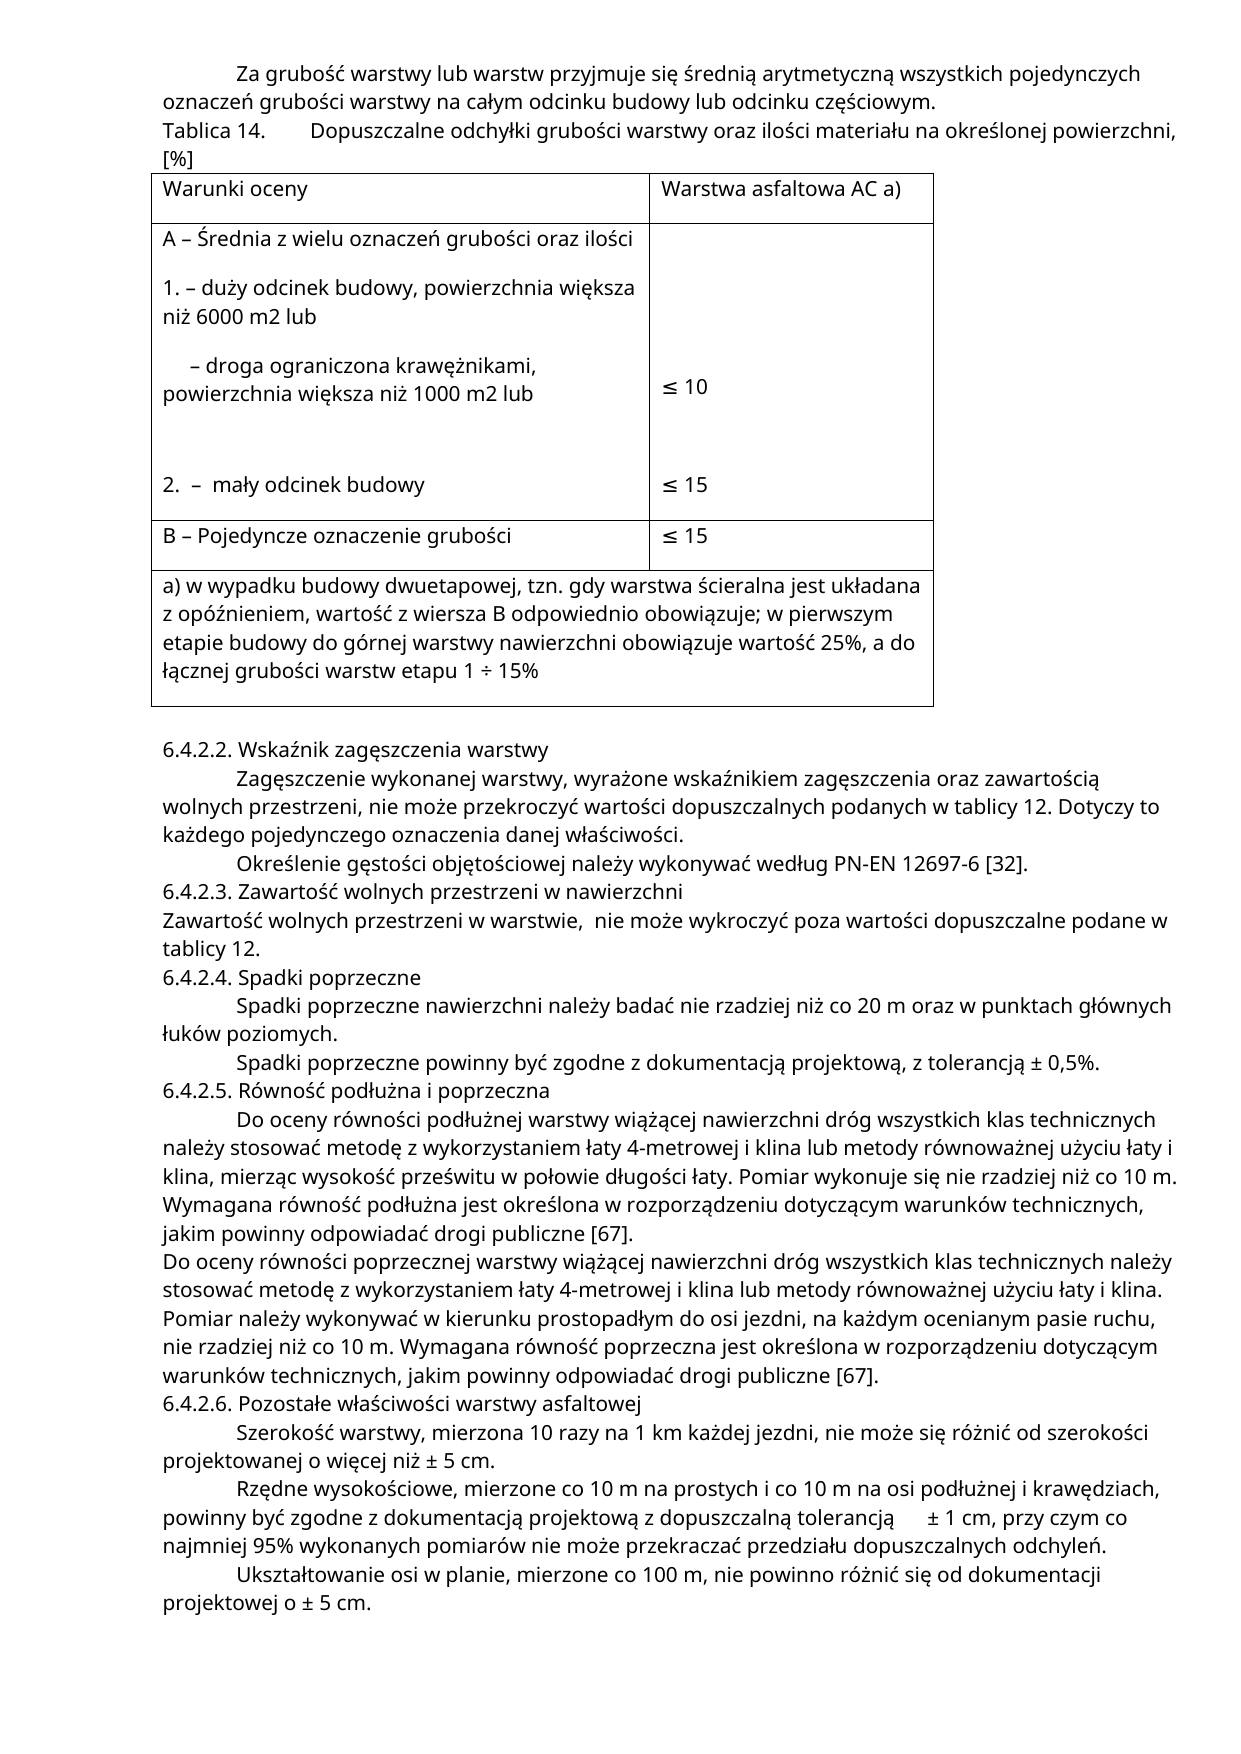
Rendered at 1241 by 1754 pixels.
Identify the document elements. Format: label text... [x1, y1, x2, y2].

table_header Warunki oceny [152, 174, 649, 223]
table_cell B – Pojedyncze oznaczenie grubości [152, 521, 649, 570]
table_cell ≤ 10 [650, 224, 933, 471]
table_header Warstwa asfaltowa AC a) [650, 174, 933, 223]
text Określenie gęstości objętościowej należy wykonywać według PN-EN 12697-6 [32]. [162, 849, 1181, 877]
text 6.4.2.4. Spadki poprzeczne [162, 963, 1181, 991]
text Za grubość warstwy lub warstw przyjmuje się średnią arytmetyczną wszystkich pojedynczych oznaczeń grubości warstwy na całym odcinku budowy lub odcinku częściowym. [162, 59, 1181, 116]
text Ukształtowanie osi w planie, mierzone co , nie powinno różnić się od dokumentacji projektowej o ± . [162, 1560, 1181, 1617]
text Spadki poprzeczne powinny być zgodne z dokumentacją projektową, z tolerancją ± 0,5%. [162, 1048, 1181, 1076]
text Tablica 14. Dopuszczalne odchyłki grubości warstwy oraz ilości materiału na określonej powierzchni, [%] [162, 116, 1181, 173]
text Do oceny równości podłużnej warstwy wiążącej nawierzchni dróg wszystkich klas technicznych należy stosować metodę z wykorzystaniem łaty 4-metrowej i klina lub metody równoważnej użyciu łaty i klina, mierząc wysokość prześwitu w połowie długości łaty. Pomiar wykonuje się nie rzadziej niż co . Wymagana równość podłużna jest określona w rozporządzeniu dotyczącym warunków technicznych, jakim powinny odpowiadać drogi publiczne [67]. [162, 1105, 1181, 1247]
table_cell ≤ 15 [650, 521, 933, 570]
text Szerokość warstwy, mierzona 10 razy na każdej jezdni, nie może się różnić od szerokości projektowanej o więcej niż ± . [162, 1418, 1181, 1474]
text 6.4.2.2. Wskaźnik zagęszczenia warstwy [162, 735, 1181, 764]
table_cell a) w wypadku budowy dwuetapowej, tzn. gdy warstwa ścieralna jest układana z opóźnieniem, wartość z wiersza B odpowiednio obowiązuje; w pierwszym etapie budowy do górnej warstwy nawierzchni obowiązuje wartość 25%, a do łącznej grubości warstw etapu 1 ÷ 15% [152, 571, 933, 706]
text 6.4.2.5. Równość podłużna i poprzeczna [162, 1076, 1181, 1105]
text Zawartość wolnych przestrzeni w warstwie, nie może wykroczyć poza wartości dopuszczalne podane w tablicy 12. [162, 906, 1181, 963]
text 6.4.2.6. Pozostałe właściwości warstwy asfaltowej [162, 1389, 1181, 1418]
text Spadki poprzeczne nawierzchni należy badać nie rzadziej niż co oraz w punktach głównych łuków poziomych. [162, 991, 1181, 1048]
table_cell A – Średnia z wielu oznaczeń grubości oraz ilości 1. – duży odcinek budowy, powierzchnia większa niż lub – droga ograniczona krawężnikami, powierzchnia większa niż lub [152, 224, 649, 471]
text Do oceny równości poprzecznej warstwy wiążącej nawierzchni dróg wszystkich klas technicznych należy stosować metodę z wykorzystaniem łaty 4-metrowej i klina lub metody równoważnej użyciu łaty i klina. Pomiar należy wykonywać w kierunku prostopadłym do osi jezdni, na każdym ocenianym pasie ruchu, nie rzadziej niż co . Wymagana równość poprzeczna jest określona w rozporządzeniu dotyczącym warunków technicznych, jakim powinny odpowiadać drogi publiczne [67]. [162, 1247, 1181, 1389]
table_cell 2. – mały odcinek budowy [152, 471, 649, 520]
text Rzędne wysokościowe, mierzone co na prostych i co na osi podłużnej i krawędziach, powinny być zgodne z dokumentacją projektową z dopuszczalną tolerancją ± , przy czym co najmniej 95% wykonanych pomiarów nie może przekraczać przedziału dopuszczalnych odchyleń. [162, 1474, 1181, 1560]
text Zagęszczenie wykonanej warstwy, wyrażone wskaźnikiem zagęszczenia oraz zawartością wolnych przestrzeni, nie może przekroczyć wartości dopuszczalnych podanych w tablicy 12. Dotyczy to każdego pojedynczego oznaczenia danej właściwości. [162, 764, 1181, 849]
text 6.4.2.3. Zawartość wolnych przestrzeni w nawierzchni [162, 877, 1181, 906]
table_cell ≤ 15 [650, 471, 933, 520]
